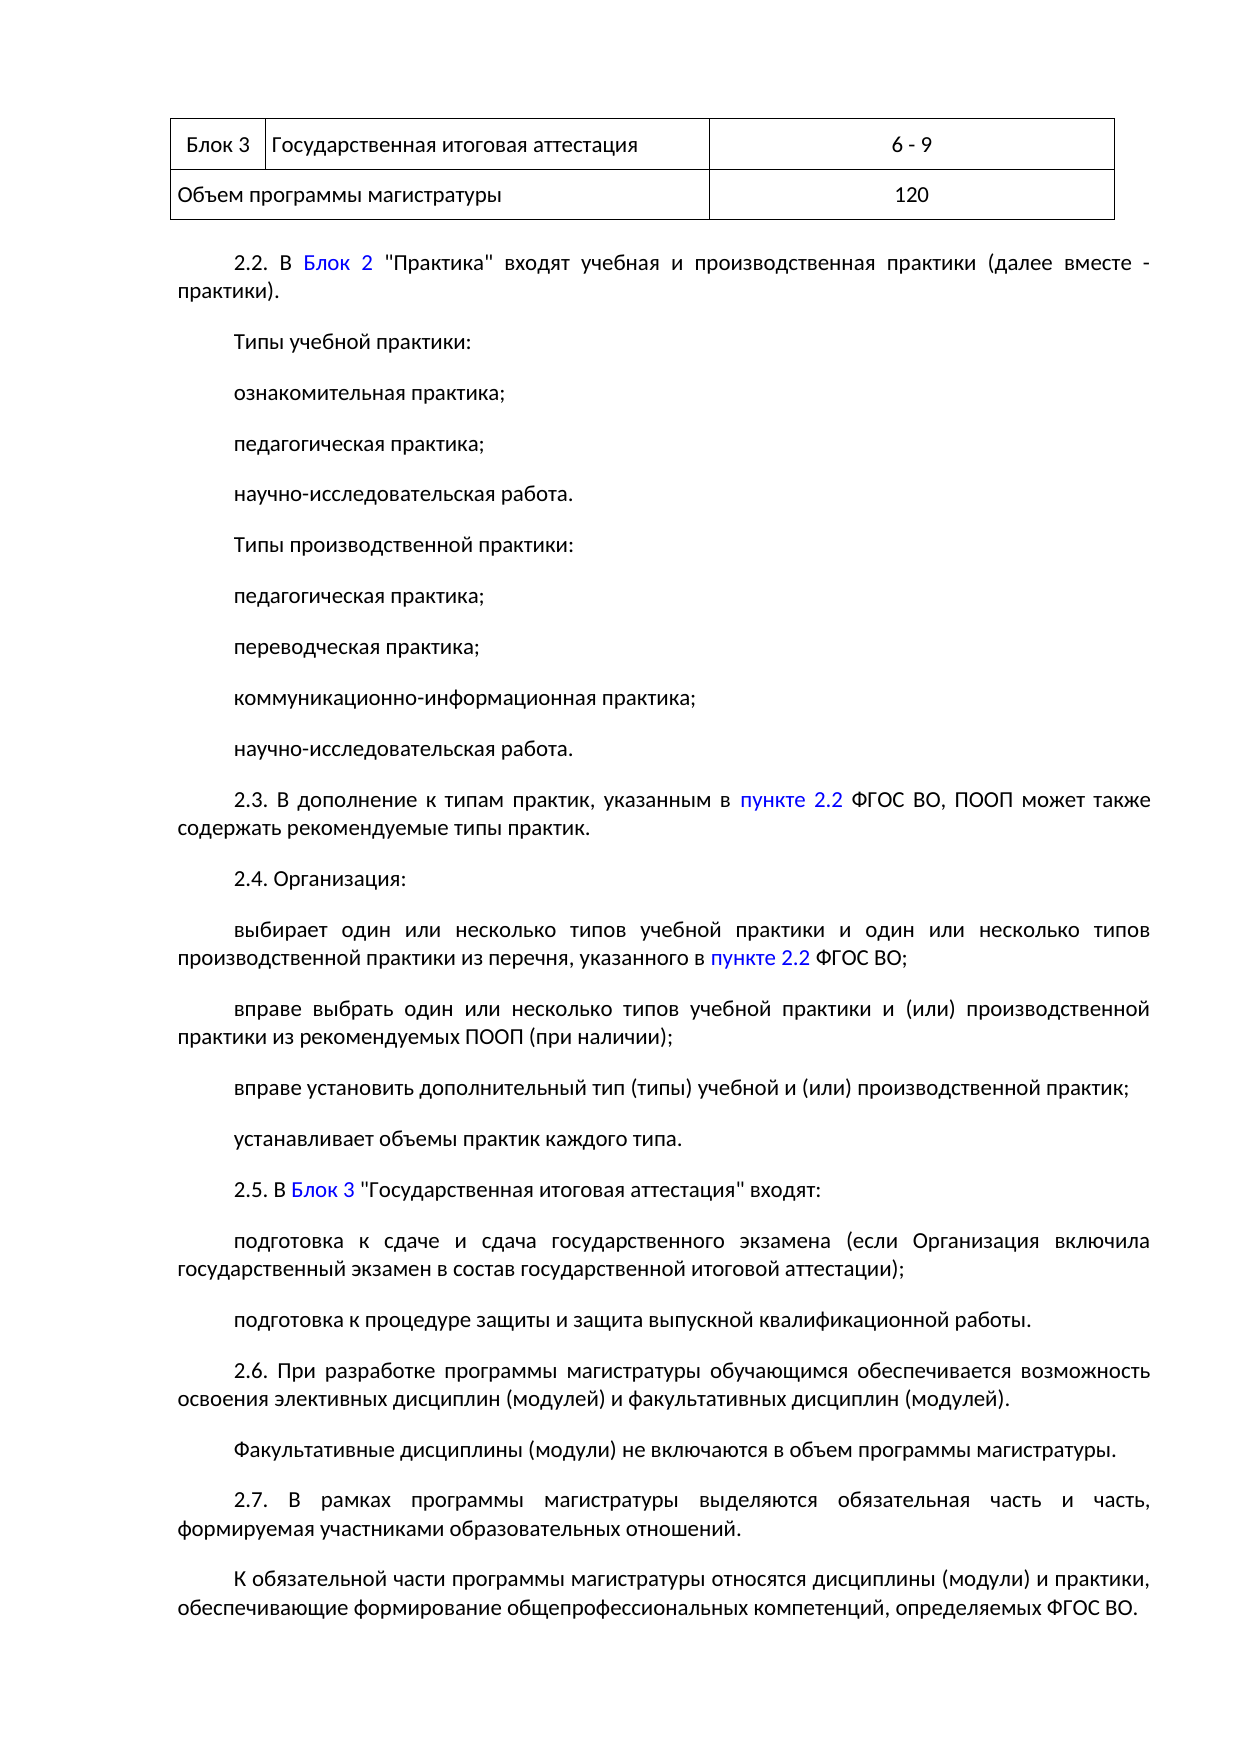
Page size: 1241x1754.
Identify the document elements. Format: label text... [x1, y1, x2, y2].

text ознакомительная практика; [177, 378, 1152, 406]
table_cell Блок 3 [171, 119, 265, 168]
text коммуникационно-информационная практика; [177, 683, 1152, 711]
text Типы учебной практики: [177, 327, 1152, 355]
text вправе выбрать один или несколько типов учебной практики и (или) производственной практики из рекомендуемых ПООП (при наличии); [177, 994, 1152, 1050]
table_cell 120 [710, 170, 1114, 219]
text педагогическая практика; [177, 581, 1152, 609]
table_cell Объем программы магистратуры [171, 170, 709, 219]
text устанавливает объемы практик каждого типа. [177, 1124, 1152, 1152]
text научно-исследовательская работа. [177, 479, 1152, 508]
text вправе установить дополнительный тип (типы) учебной и (или) производственной практик; [177, 1073, 1152, 1101]
text педагогическая практика; [177, 429, 1152, 457]
table_cell Государственная итоговая аттестация [266, 119, 709, 168]
text 2.6. При разработке программы магистратуры обучающимся обеспечивается возможность освоения элективных дисциплин (модулей) и факультативных дисциплин (модулей). [177, 1356, 1152, 1412]
text переводческая практика; [177, 632, 1152, 660]
text 2.3. В дополнение к типам практик, указанным в пункте 2.2 ФГОС ВО, ПООП может также содержать рекомендуемые типы практик. [177, 785, 1152, 841]
text подготовка к процедуре защиты и защита выпускной квалификационной работы. [177, 1305, 1152, 1333]
text К обязательной части программы магистратуры относятся дисциплины (модули) и практики, обеспечивающие формирование общепрофессиональных компетенций, определяемых ФГОС ВО. [177, 1564, 1152, 1621]
text подготовка к сдаче и сдача государственного экзамена (если Организация включила государственный экзамен в состав государственной итоговой аттестации); [177, 1226, 1152, 1282]
text 2.4. Организация: [177, 864, 1152, 892]
text выбирает один или несколько типов учебной практики и один или несколько типов производственной практики из перечня, указанного в пункте 2.2 ФГОС ВО; [177, 915, 1152, 971]
text 2.2. В Блок 2 "Практика" входят учебная и производственная практики (далее вместе - практики). [177, 248, 1152, 304]
text Типы производственной практики: [177, 531, 1152, 558]
text научно-исследовательская работа. [177, 734, 1152, 762]
table_cell 6 - 9 [710, 119, 1114, 168]
text 2.7. В рамках программы магистратуры выделяются обязательная часть и часть, формируемая участниками образовательных отношений. [177, 1486, 1152, 1542]
text 2.5. В Блок 3 "Государственная итоговая аттестация" входят: [177, 1175, 1152, 1203]
text Факультативные дисциплины (модули) не включаются в объем программы магистратуры. [177, 1435, 1152, 1463]
